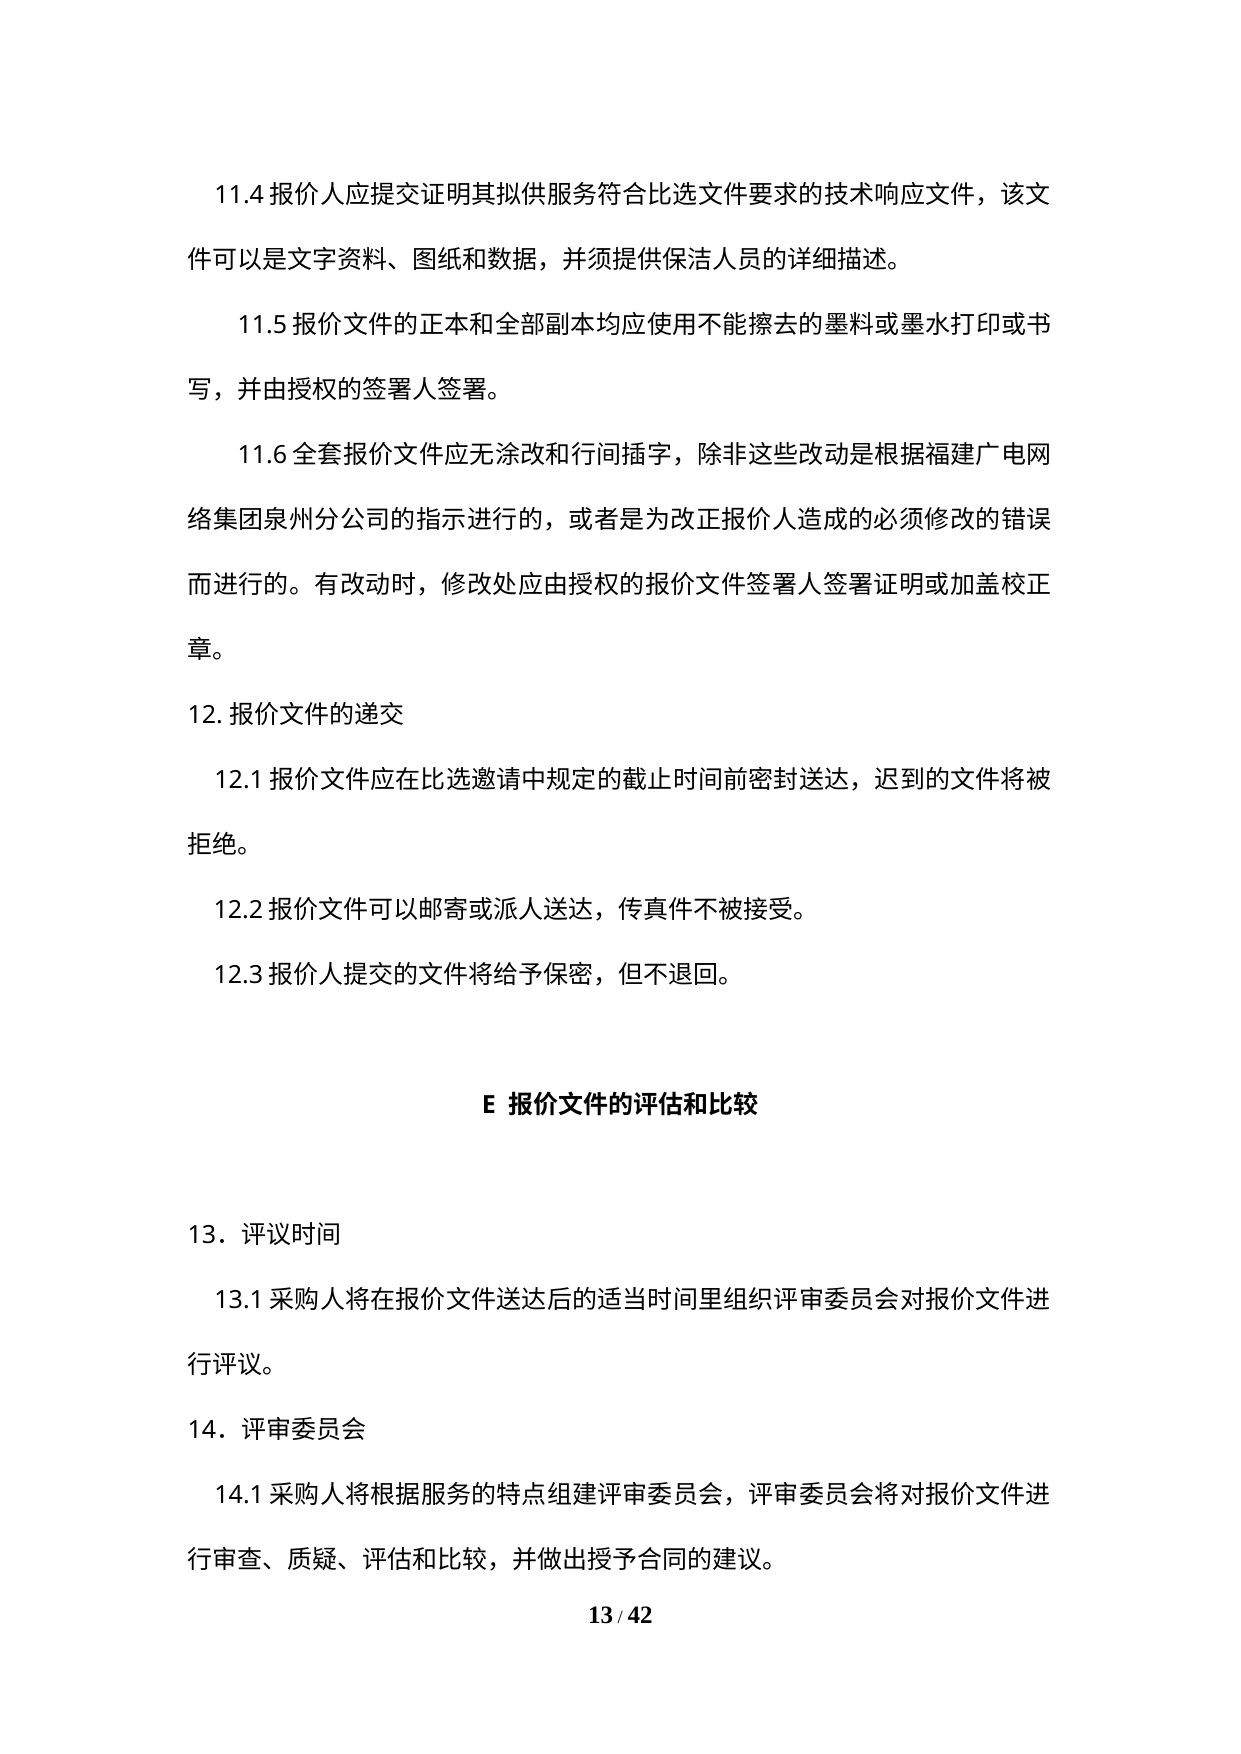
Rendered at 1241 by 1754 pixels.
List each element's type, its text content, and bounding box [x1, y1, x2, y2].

text 11.4报价人应提交证明其拟供服务符合比选文件要求的技术响应文件，该文件可以是文字资料、图纸和数据，并须提供保洁人员的详细描述。 [187, 160, 1053, 290]
text 14．评审委员会 [187, 1395, 1053, 1460]
text 11.6全套报价文件应无涂改和行间插字，除非这些改动是根据福建广电网络集团泉州分公司的指示进行的，或者是为改正报价人造成的必须修改的错误而进行的。有改动时，修改处应由授权的报价文件签署人签署证明或加盖校正章。 [187, 420, 1053, 680]
text 12. 报价文件的递交 [187, 680, 1053, 745]
text 11.5报价文件的正本和全部副本均应使用不能擦去的墨料或墨水打印或书写，并由授权的签署人签署。 [187, 290, 1053, 420]
text E 报价文件的评估和比较 [187, 1070, 1053, 1135]
text 12.2报价文件可以邮寄或派人送达，传真件不被接受。 [187, 875, 1053, 940]
text 13．评议时间 [187, 1200, 1053, 1265]
text 14.1采购人将根据服务的特点组建评审委员会，评审委员会将对报价文件进行审查、质疑、评估和比较，并做出授予合同的建议。 [187, 1460, 1053, 1590]
text 12.1报价文件应在比选邀请中规定的截止时间前密封送达，迟到的文件将被拒绝。 [187, 745, 1053, 875]
text 12.3报价人提交的文件将给予保密，但不退回。 [187, 940, 1053, 1005]
text 13.1采购人将在报价文件送达后的适当时间里组织评审委员会对报价文件进行评议。 [187, 1265, 1053, 1395]
